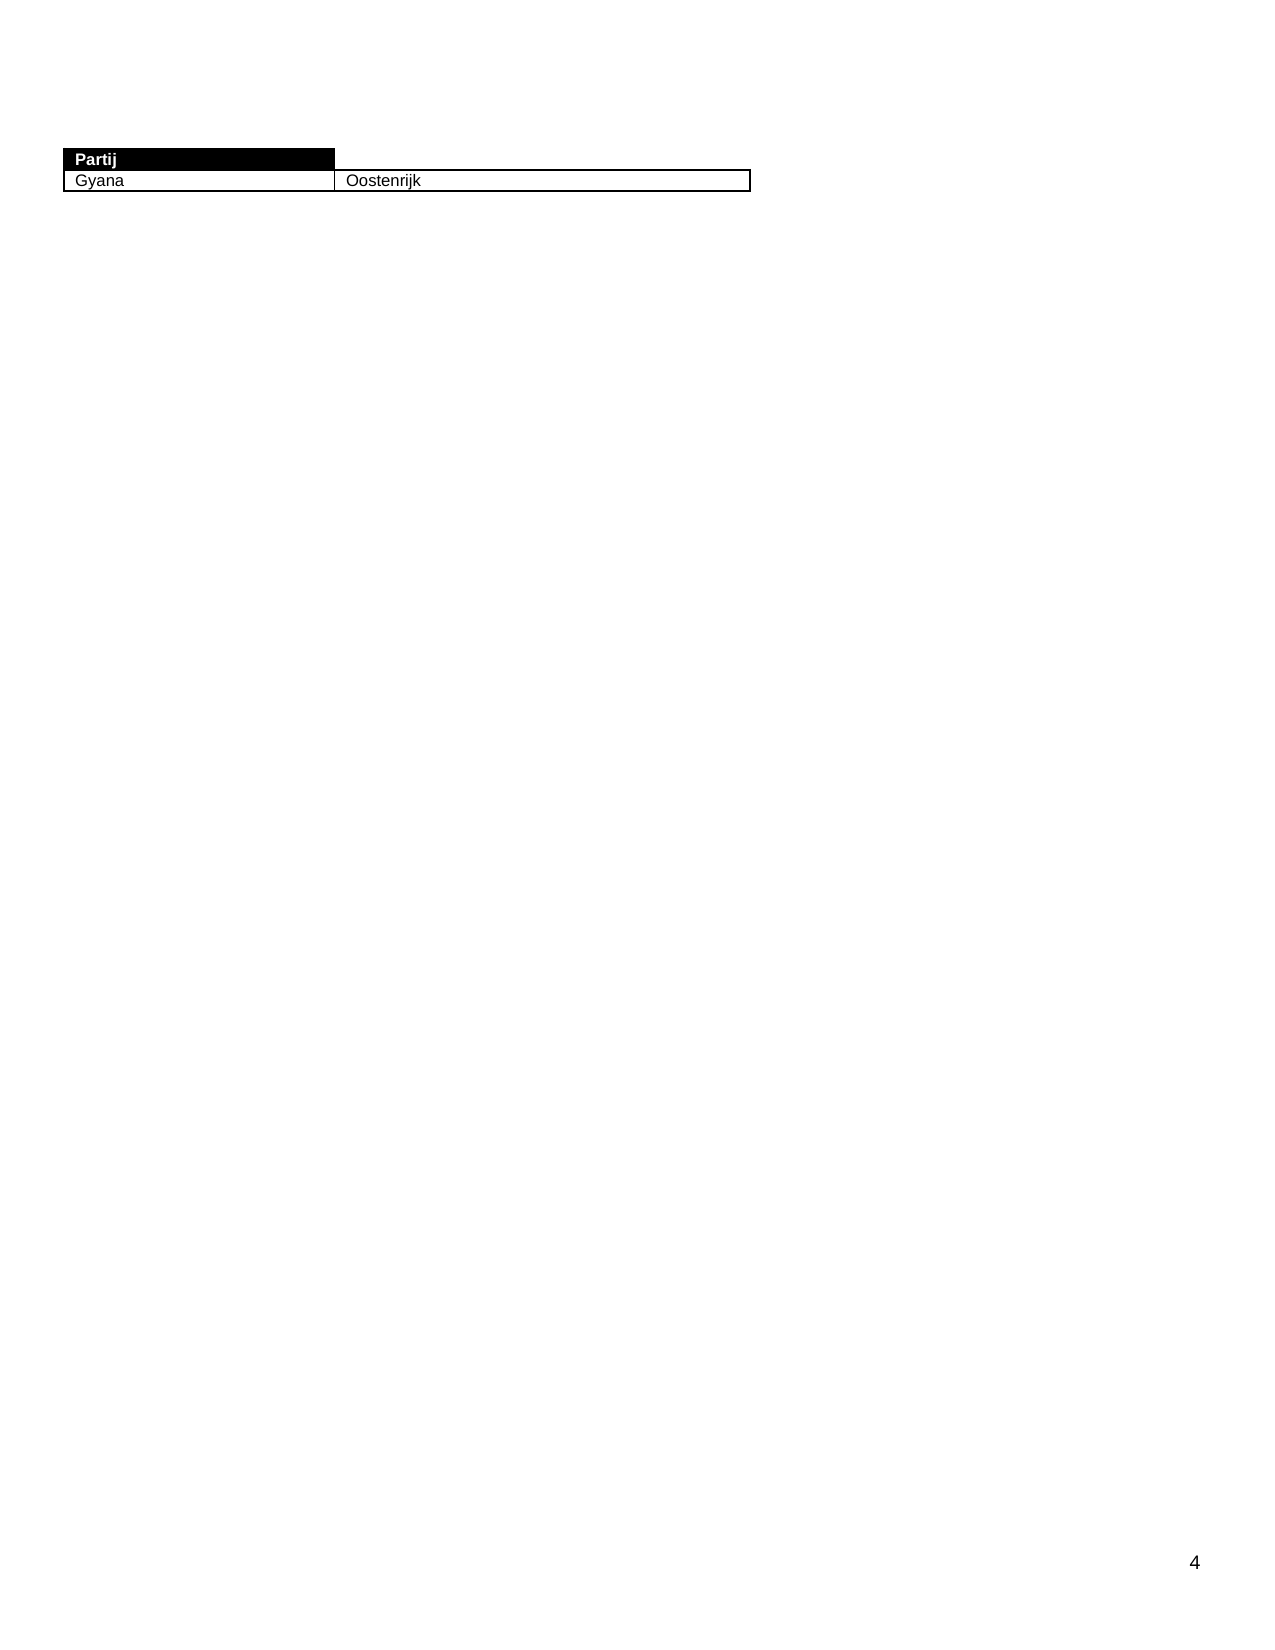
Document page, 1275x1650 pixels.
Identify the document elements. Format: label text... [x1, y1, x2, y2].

table_cell Gyana [65, 171, 334, 190]
table_header Partij [65, 149, 334, 169]
table_cell Oostenrijk [335, 171, 749, 190]
